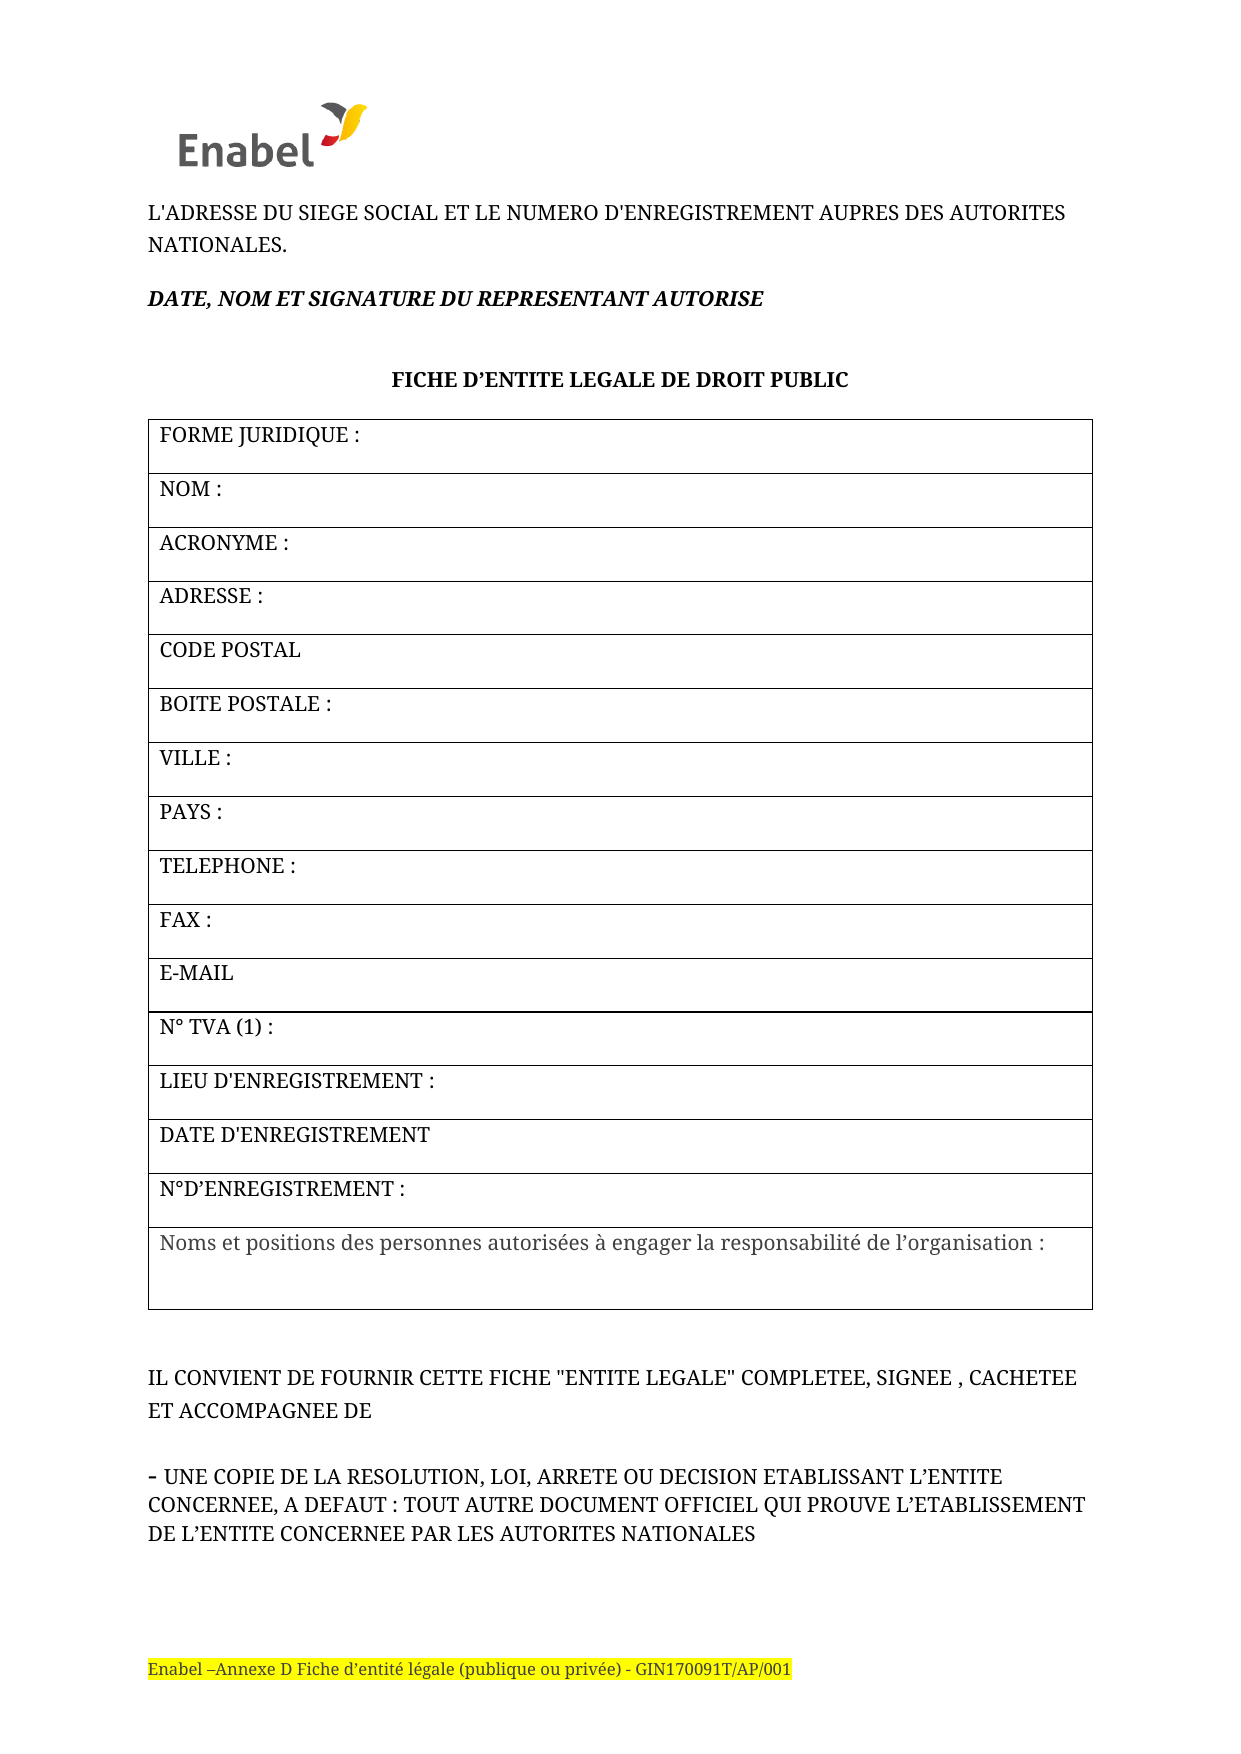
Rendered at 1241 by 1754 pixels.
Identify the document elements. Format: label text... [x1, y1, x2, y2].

table_cell ADRESSE : [149, 582, 1092, 634]
text FICHE D’ENTITE LEGALE DE DROIT PUBLIC [148, 366, 1093, 394]
table_cell TELEPHONE : [149, 851, 1092, 904]
table_cell ACRONYME : [149, 528, 1092, 581]
table_cell N°D’ENREGISTREMENT : [149, 1174, 1092, 1227]
table_cell PAYS : [149, 797, 1092, 850]
text - UNE COPIE DE LA RESOLUTION, LOI, ARRETE OU DECISION ETABLISSANT L’ENTITE CONCERNEE, A DEFAUT : TOUT AUTRE DOCUMENT OFFICIEL QUI PROUVE L’ETABLISSEMENT DE L’ENTITE CONCERNEE PAR LES AUTORITES NATIONALES [148, 1458, 1093, 1547]
text IL CONVIENT DE FOURNIR CETTE FICHE "ENTITE LEGALE" COMPLETEE, SIGNEE , CACHETEE ET ACCOMPAGNEE DE [148, 1363, 1093, 1424]
table_cell NOM : [149, 474, 1092, 527]
table_header FORME JURIDIQUE : [149, 420, 1092, 473]
picture [147, 73, 393, 198]
table_cell LIEU D'ENREGISTREMENT : [149, 1066, 1092, 1119]
table_cell FAX : [149, 905, 1092, 957]
table_cell E-MAIL [149, 959, 1092, 1011]
table_cell DATE D'ENREGISTREMENT [149, 1120, 1092, 1173]
table_cell VILLE : [149, 743, 1092, 796]
table_cell CODE POSTAL [149, 635, 1092, 688]
table_cell BOITE POSTALE : [149, 689, 1092, 742]
text DATE, NOM ET SIGNATURE DU REPRESENTANT AUTORISE [148, 284, 1093, 312]
table_cell N° TVA (1) : [149, 1013, 1092, 1065]
table_cell Noms et positions des personnes autorisées à engager la responsabilité de l’organisation : [149, 1228, 1092, 1309]
